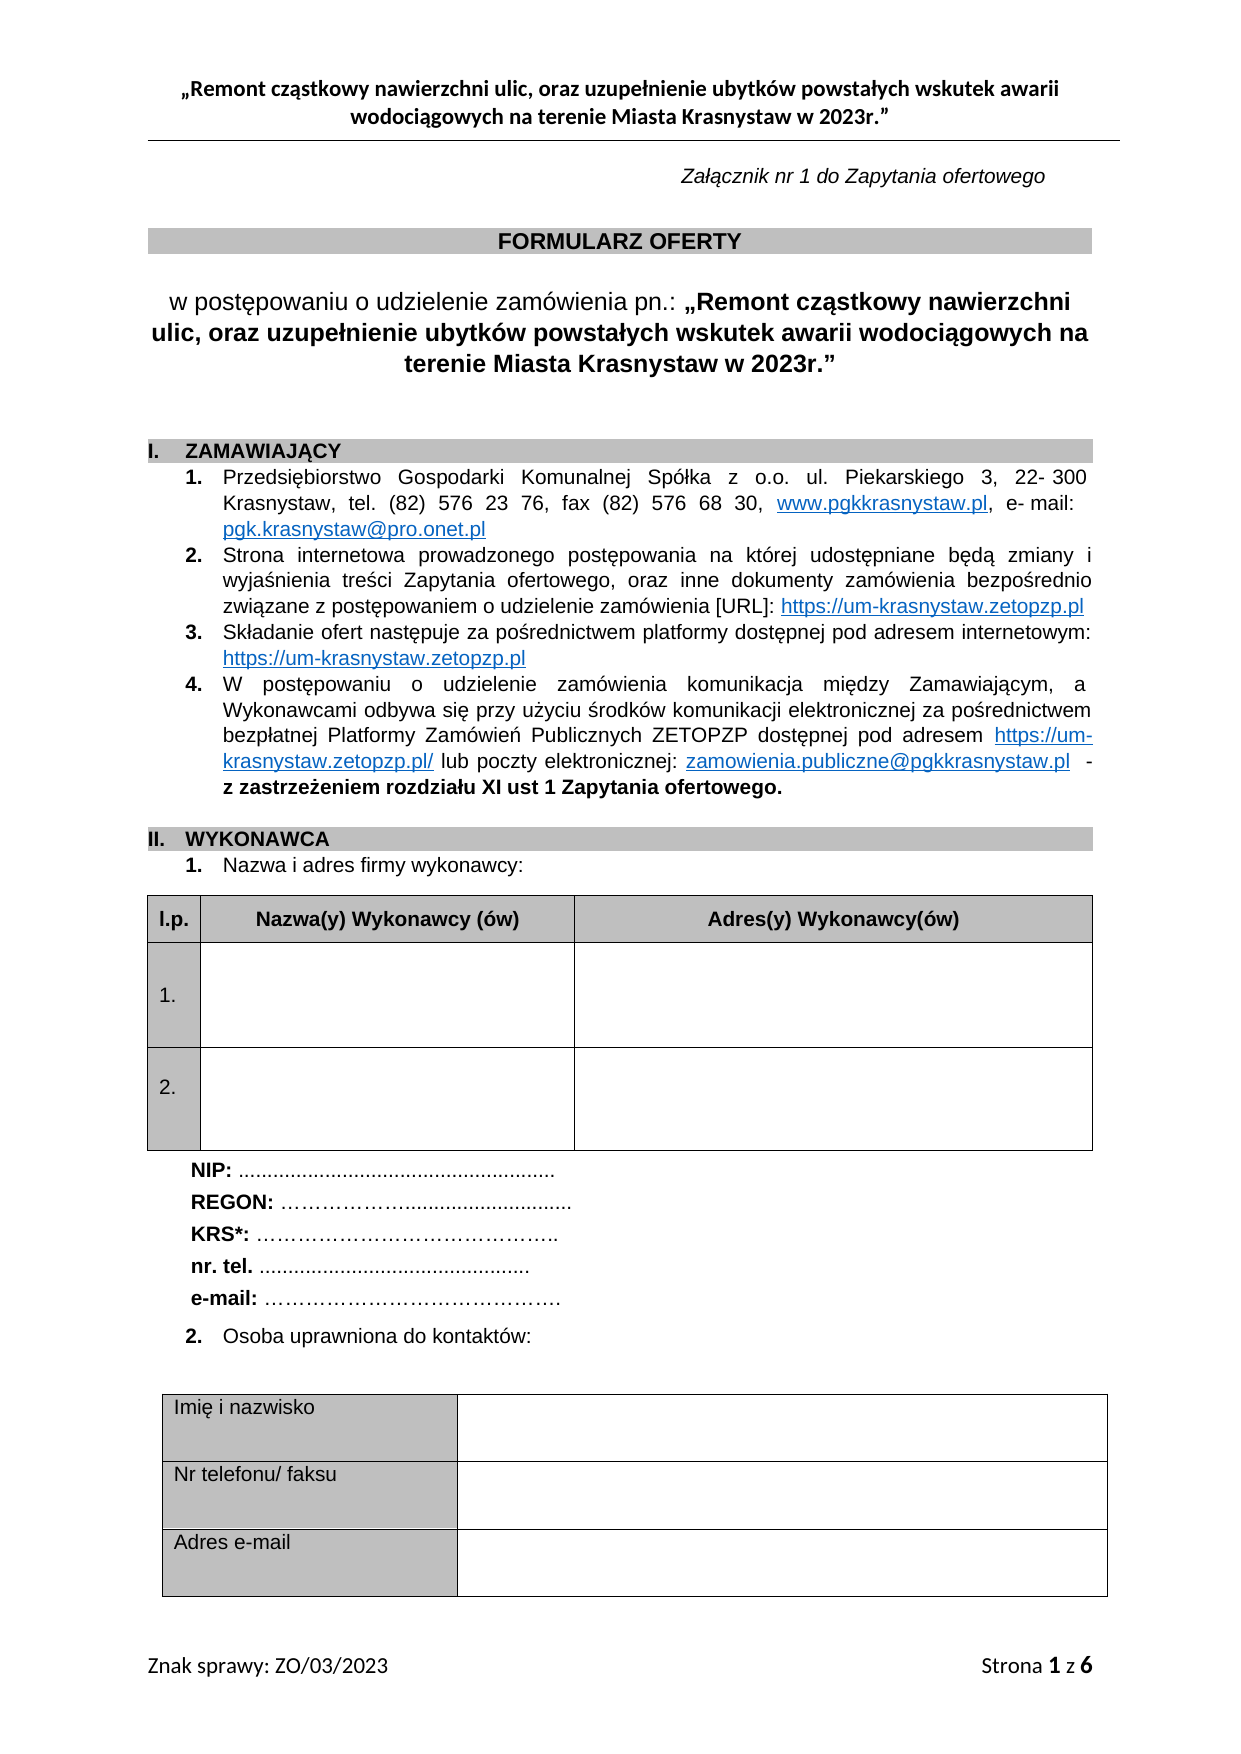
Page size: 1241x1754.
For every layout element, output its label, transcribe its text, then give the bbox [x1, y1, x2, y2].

text w postępowaniu o udzielenie zamówienia pn.: „Remont cząstkowy nawierzchni ulic, oraz uzupełnienie ubytków powstałych wskutek awarii wodociągowych na terenie Miasta Krasnystaw w 2023r.” [148, 287, 1093, 378]
table_cell [458, 1530, 1107, 1596]
table_cell 1. [148, 943, 200, 1047]
table_cell [575, 1048, 1092, 1150]
table_header Nazwa(y) Wykonawcy (ów) [201, 896, 574, 942]
text REGON: ………………............................. [191, 1189, 1034, 1213]
table_header [458, 1395, 1107, 1461]
list Osoba uprawniona do kontaktów: [185, 1324, 598, 1348]
list W postępowaniu o udzielenie zamówienia komunikacja między Zamawiającym, a Wykonawcami odbywa się przy użyciu środków komunikacji elektronicznej za pośrednictwem bezpłatnej Platformy Zamówień Publicznych ZETOPZP dostępnej pod adresem https://um-krasnystaw.zetopzp.pl/ lub poczty elektronicznej: zamowienia.publiczne@pgkkrasnystaw.pl - z zastrzeżeniem rozdziału XI ust 1 Zapytania ofertowego. [185, 672, 1093, 799]
text nr. tel. ............................................... [191, 1254, 1034, 1278]
table_header Imię i nazwisko [163, 1395, 457, 1461]
table_cell Adres e-mail [163, 1530, 457, 1596]
table_header Adres(y) Wykonawcy(ów) [575, 896, 1092, 942]
table_cell 2. [148, 1048, 200, 1150]
text e-mail: ……………………………………. [191, 1286, 598, 1310]
list WYKONAWCA [148, 827, 1093, 851]
table_cell [201, 943, 574, 1047]
table_cell [458, 1462, 1107, 1528]
list Strona internetowa prowadzonego postępowania na której udostępniane będą zmiany i wyjaśnienia treści Zapytania ofertowego, oraz inne dokumenty zamówienia bezpośrednio związane z postępowaniem o udzielenie zamówienia [URL]: https://um-krasnystaw.zetopzp.pl [185, 542, 1093, 618]
text FORMULARZ OFERTY [148, 228, 1092, 254]
text Załącznik nr 1 do Zapytania ofertowego [148, 164, 1047, 188]
list Przedsiębiorstwo Gospodarki Komunalnej Spółka z o.o. ul. Piekarskiego 3, 22- 300 Krasnystaw, tel. (82) 576 23 76, fax (82) 576 68 30, www.pgkkrasnystaw.pl, e- mail: pgk.krasnystaw@pro.onet.pl [185, 465, 1093, 541]
list Składanie ofert następuje za pośrednictwem platformy dostępnej pod adresem internetowym: https://um-krasnystaw.zetopzp.pl [185, 620, 1093, 670]
list Nazwa i adres firmy wykonawcy: [185, 852, 1093, 876]
text KRS*: …………………………………….. [191, 1222, 1034, 1246]
text NIP: ....................................................... [148, 1157, 956, 1181]
table_cell [201, 1048, 574, 1150]
table_header l.p. [148, 896, 200, 942]
table_cell Nr telefonu/ faksu [163, 1462, 457, 1528]
list ZAMAWIAJĄCY [148, 439, 1093, 463]
table_cell [575, 943, 1092, 1047]
